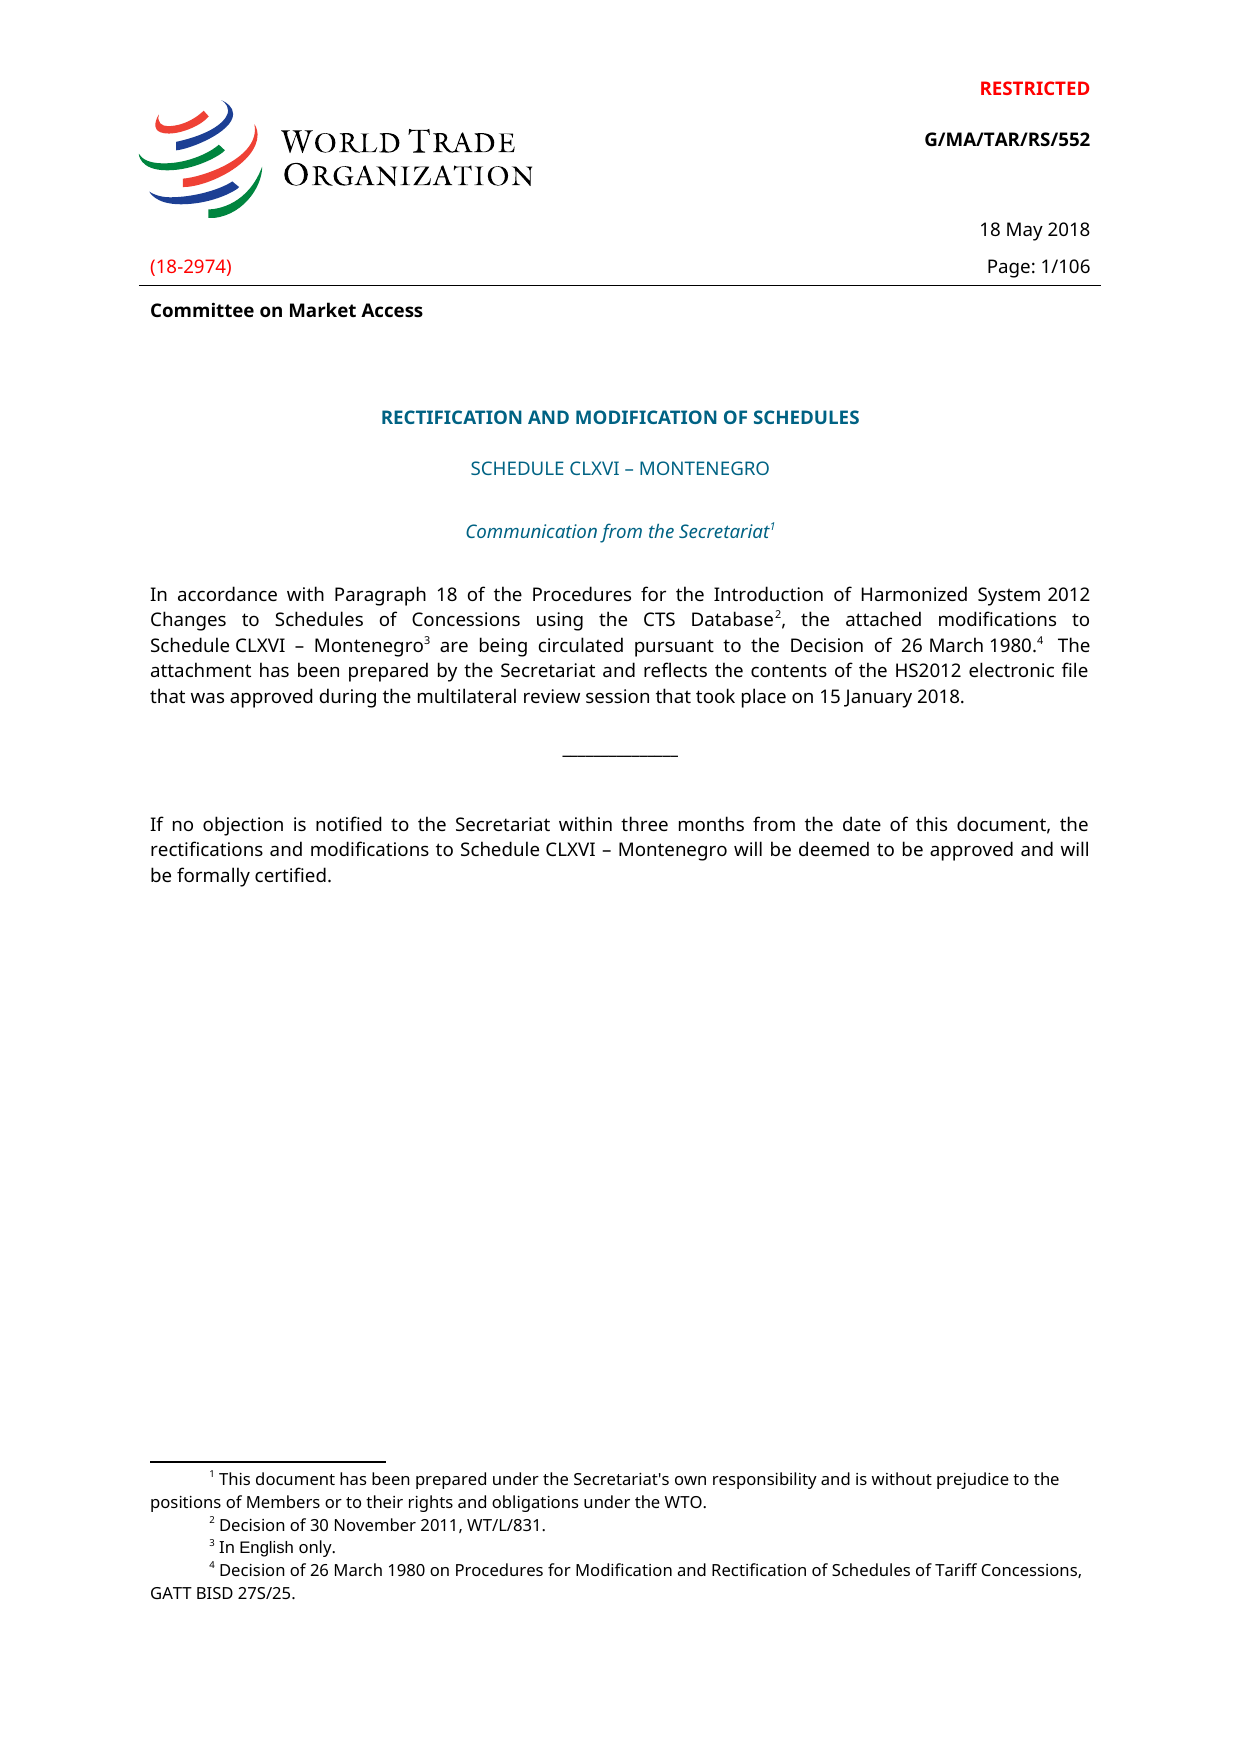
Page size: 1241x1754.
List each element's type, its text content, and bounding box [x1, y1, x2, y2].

text In accordance with Paragraph 18 of the Procedures for the Introduction of Harmonized System 2012 Changes to Schedules of Concessions using the CTS Database, the attached modifications to Schedule CLXVI – Montenegro are being circulated pursuant to the Decision of 26 March 1980. The attachment has been prepared by the Secretariat and reflects the contents of the HS2012 electronic file that was approved during the multilateral review session that took place on 15 January 2018. [150, 581, 1090, 709]
text _______________ [150, 734, 1090, 760]
title rectification and modification of schedules [150, 405, 1090, 430]
title Communication from the Secretariat [150, 518, 1090, 544]
text If no objection is notified to the Secretariat within three months from the date of this document, the rectifications and modifications to Schedule CLXVI – Montenegro will be deemed to be approved and will be formally certified. [150, 811, 1090, 887]
title SCHEDULE CLXvi – MONTENEGRO [150, 455, 1090, 481]
